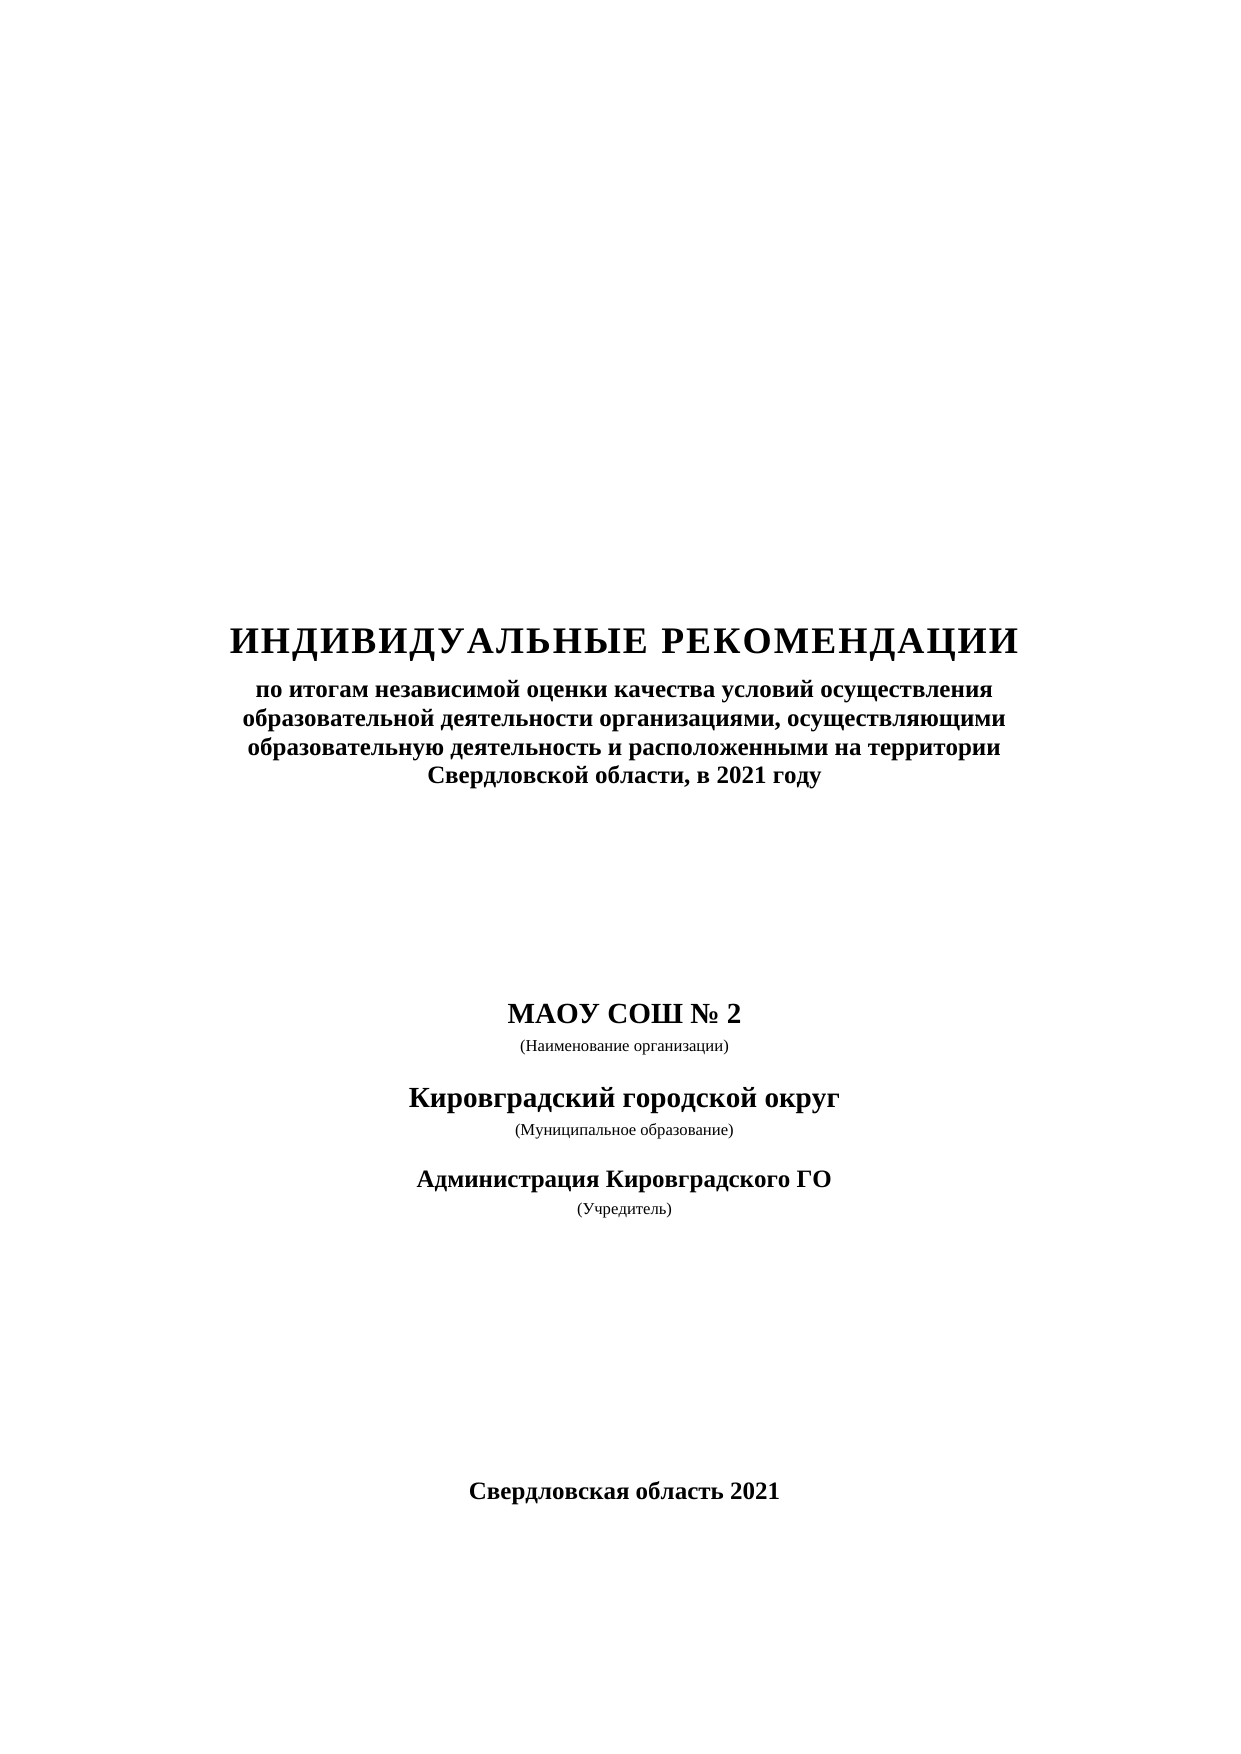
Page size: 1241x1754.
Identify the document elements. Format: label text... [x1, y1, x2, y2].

text ИНДИВИДУАЛЬНЫЕ РЕКОМЕНДАЦИИ [177, 619, 1071, 662]
text Администрация Кировградского ГО [177, 1164, 1071, 1193]
text МАОУ СОШ № 2 [177, 996, 1071, 1030]
text (Учредитель) [177, 1199, 1071, 1218]
text (Муниципальное образование) [177, 1120, 1071, 1139]
text по итогам независимой оценки качества условий осуществления образовательной деятельности организациями, осуществляющими образовательную деятельность и расположенными на территории Свердловской области, в 2021 году [177, 674, 1071, 789]
text (Наименование организации) [177, 1036, 1071, 1055]
text Кировградский городской округ [177, 1080, 1071, 1114]
text Свердловская область 2021 [177, 1476, 1071, 1505]
